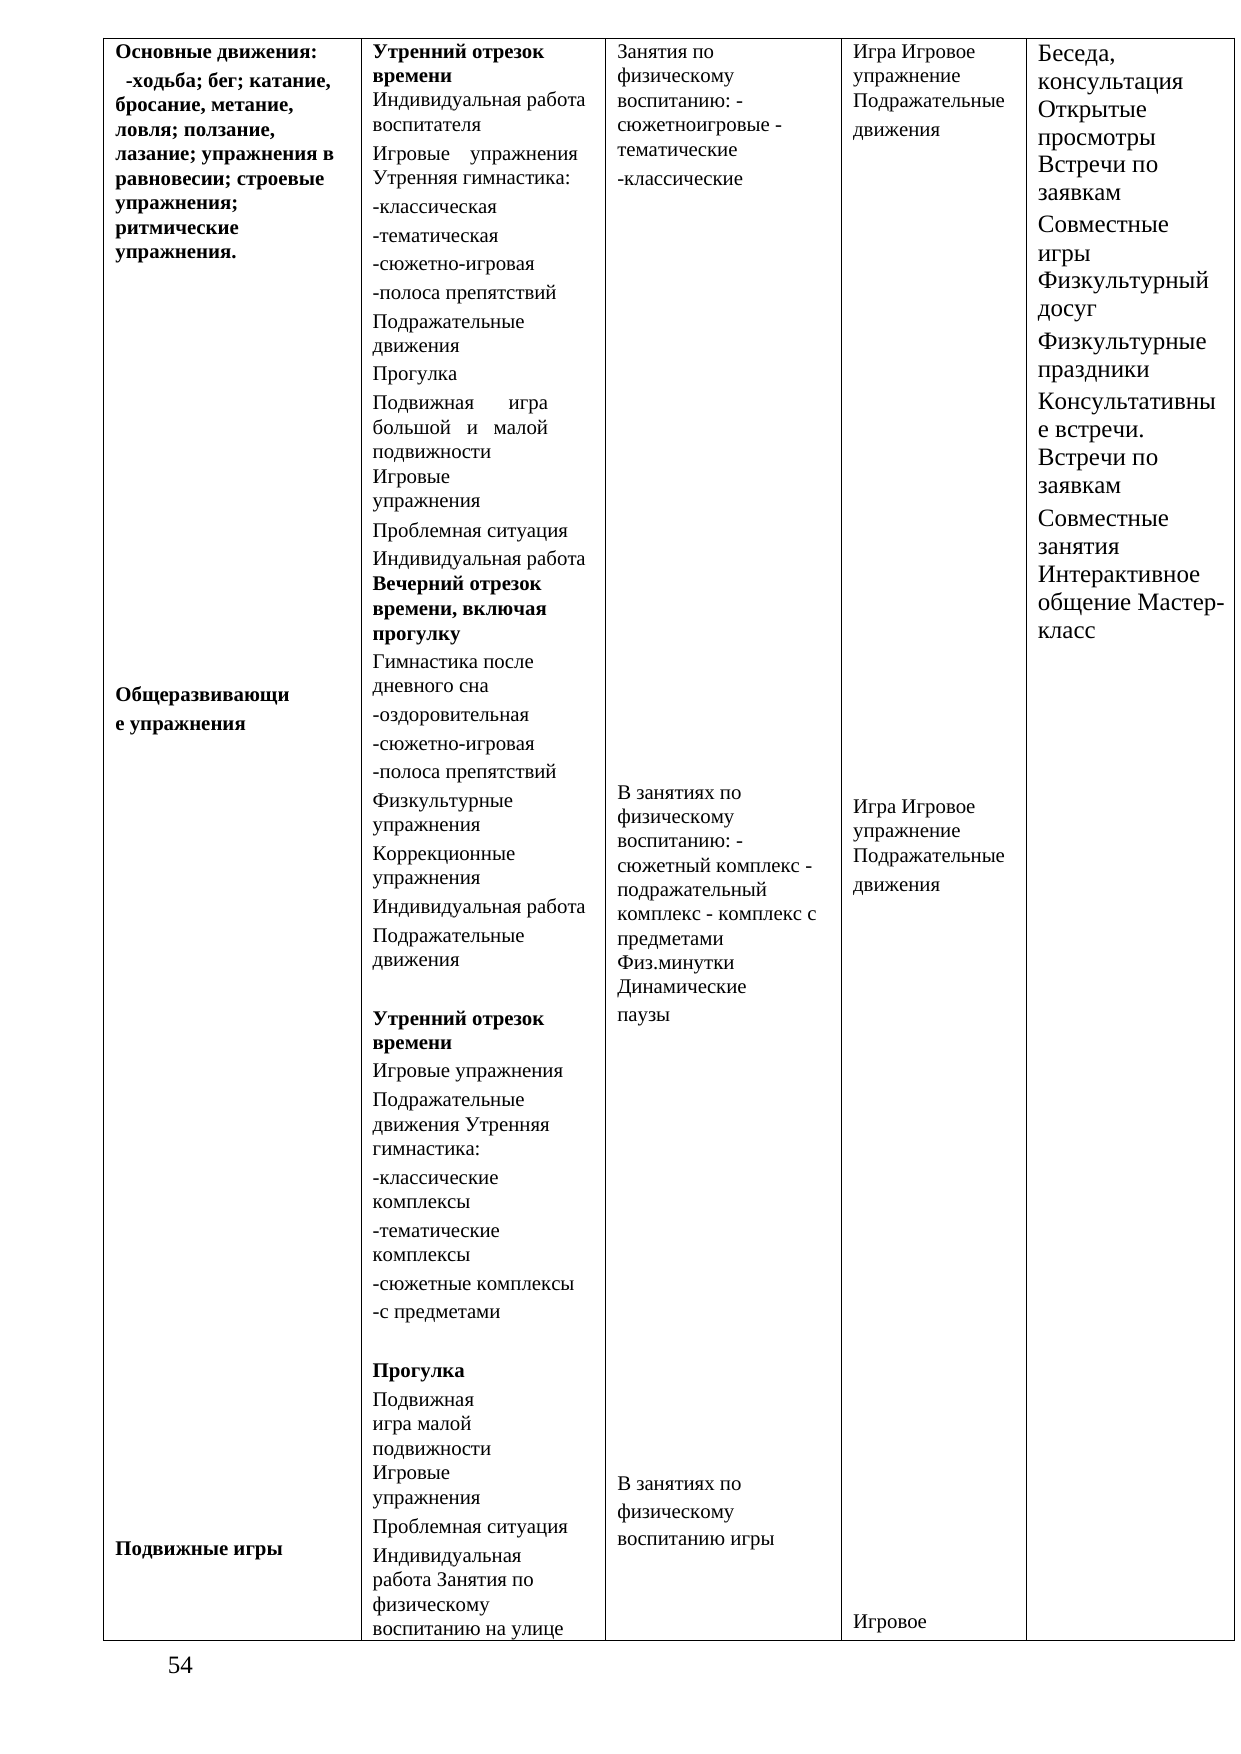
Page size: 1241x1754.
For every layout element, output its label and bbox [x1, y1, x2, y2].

table_cell [1027, 39, 1234, 1640]
table_cell [606, 39, 841, 1640]
table_cell [104, 39, 361, 1640]
table_cell [842, 39, 1026, 1640]
table_cell [362, 39, 605, 1640]
